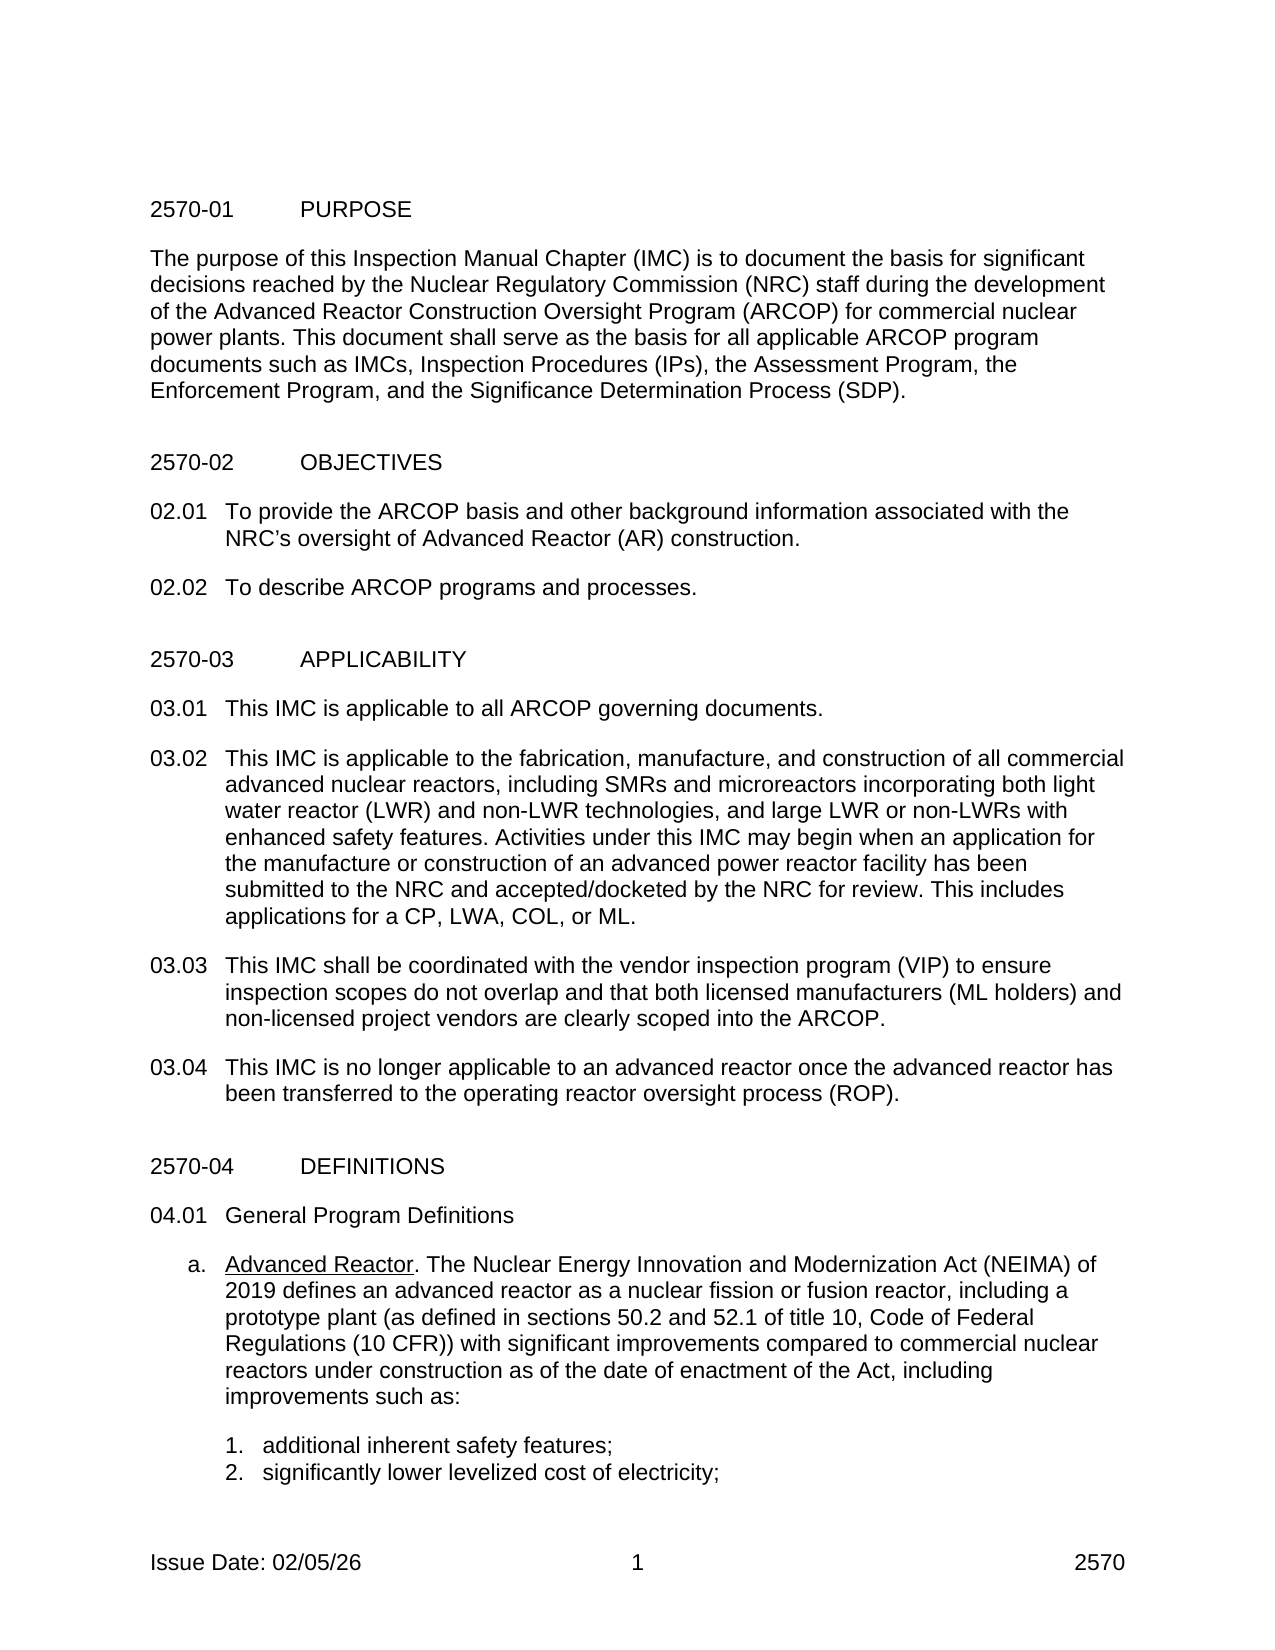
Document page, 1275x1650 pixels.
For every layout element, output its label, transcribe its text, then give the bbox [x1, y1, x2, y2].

subtitle 2570-03 APPLICABILITY [150, 646, 1125, 672]
list Advanced Reactor. The Nuclear Energy Innovation and Modernization Act (NEIMA) of 2019 defines an advanced reactor as a nuclear fission or fusion reactor, including a prototype plant (as defined in sections 50.2 and 52.1 of title 10, Code of Federal Regulations (10 CFR)) with significant improvements compared to commercial nuclear reactors under construction as of the date of enactment of the Act, including improvements such as: [187, 1251, 1125, 1409]
text 03.03 This IMC shall be coordinated with the vendor inspection program (VIP) to ensure inspection scopes do not overlap and that both licensed manufacturers (ML holders) and non-licensed project vendors are clearly scoped into the ARCOP. [150, 952, 1125, 1031]
text 03.02 This IMC is applicable to the fabrication, manufacture, and construction of all commercial advanced nuclear reactors, including SMRs and microreactors incorporating both light water reactor (LWR) and non-LWR technologies, and large LWR or non-LWRs with enhanced safety features. Activities under this IMC may begin when an application for the manufacture or construction of an advanced power reactor facility has been submitted to the NRC and accepted/docketed by the NRC for review. This includes applications for a CP, LWA, COL, or ML. [150, 745, 1125, 929]
text 02.01 To provide the ARCOP basis and other background information associated with the NRC’s oversight of Advanced Reactor (AR) construction. [150, 498, 1125, 551]
subtitle 2570-02 OBJECTIVES [150, 449, 1125, 475]
text 03.01 This IMC is applicable to all ARCOP governing documents. [150, 695, 1125, 722]
list additional inherent safety features; [225, 1432, 1125, 1458]
subtitle 04.01 General Program Definitions [150, 1202, 1125, 1228]
text 03.04 This IMC is no longer applicable to an advanced reactor once the advanced reactor has been transferred to the operating reactor oversight process (ROP). [150, 1054, 1125, 1107]
text 02.02 To describe ARCOP programs and processes. [150, 574, 1125, 600]
text The purpose of this Inspection Manual Chapter (IMC) is to document the basis for significant decisions reached by the Nuclear Regulatory Commission (NRC) staff during the development of the Advanced Reactor Construction Oversight Program (ARCOP) for commercial nuclear power plants. This document shall serve as the basis for all applicable ARCOP program documents such as IMCs, Inspection Procedures (IPs), the Assessment Program, the Enforcement Program, and the Significance Determination Process (SDP). [150, 245, 1125, 403]
subtitle 2570-04 DEFINITIONS [150, 1153, 1125, 1179]
text 2570-01 PURPOSE [150, 196, 1125, 222]
list significantly lower levelized cost of electricity; [225, 1458, 1125, 1485]
